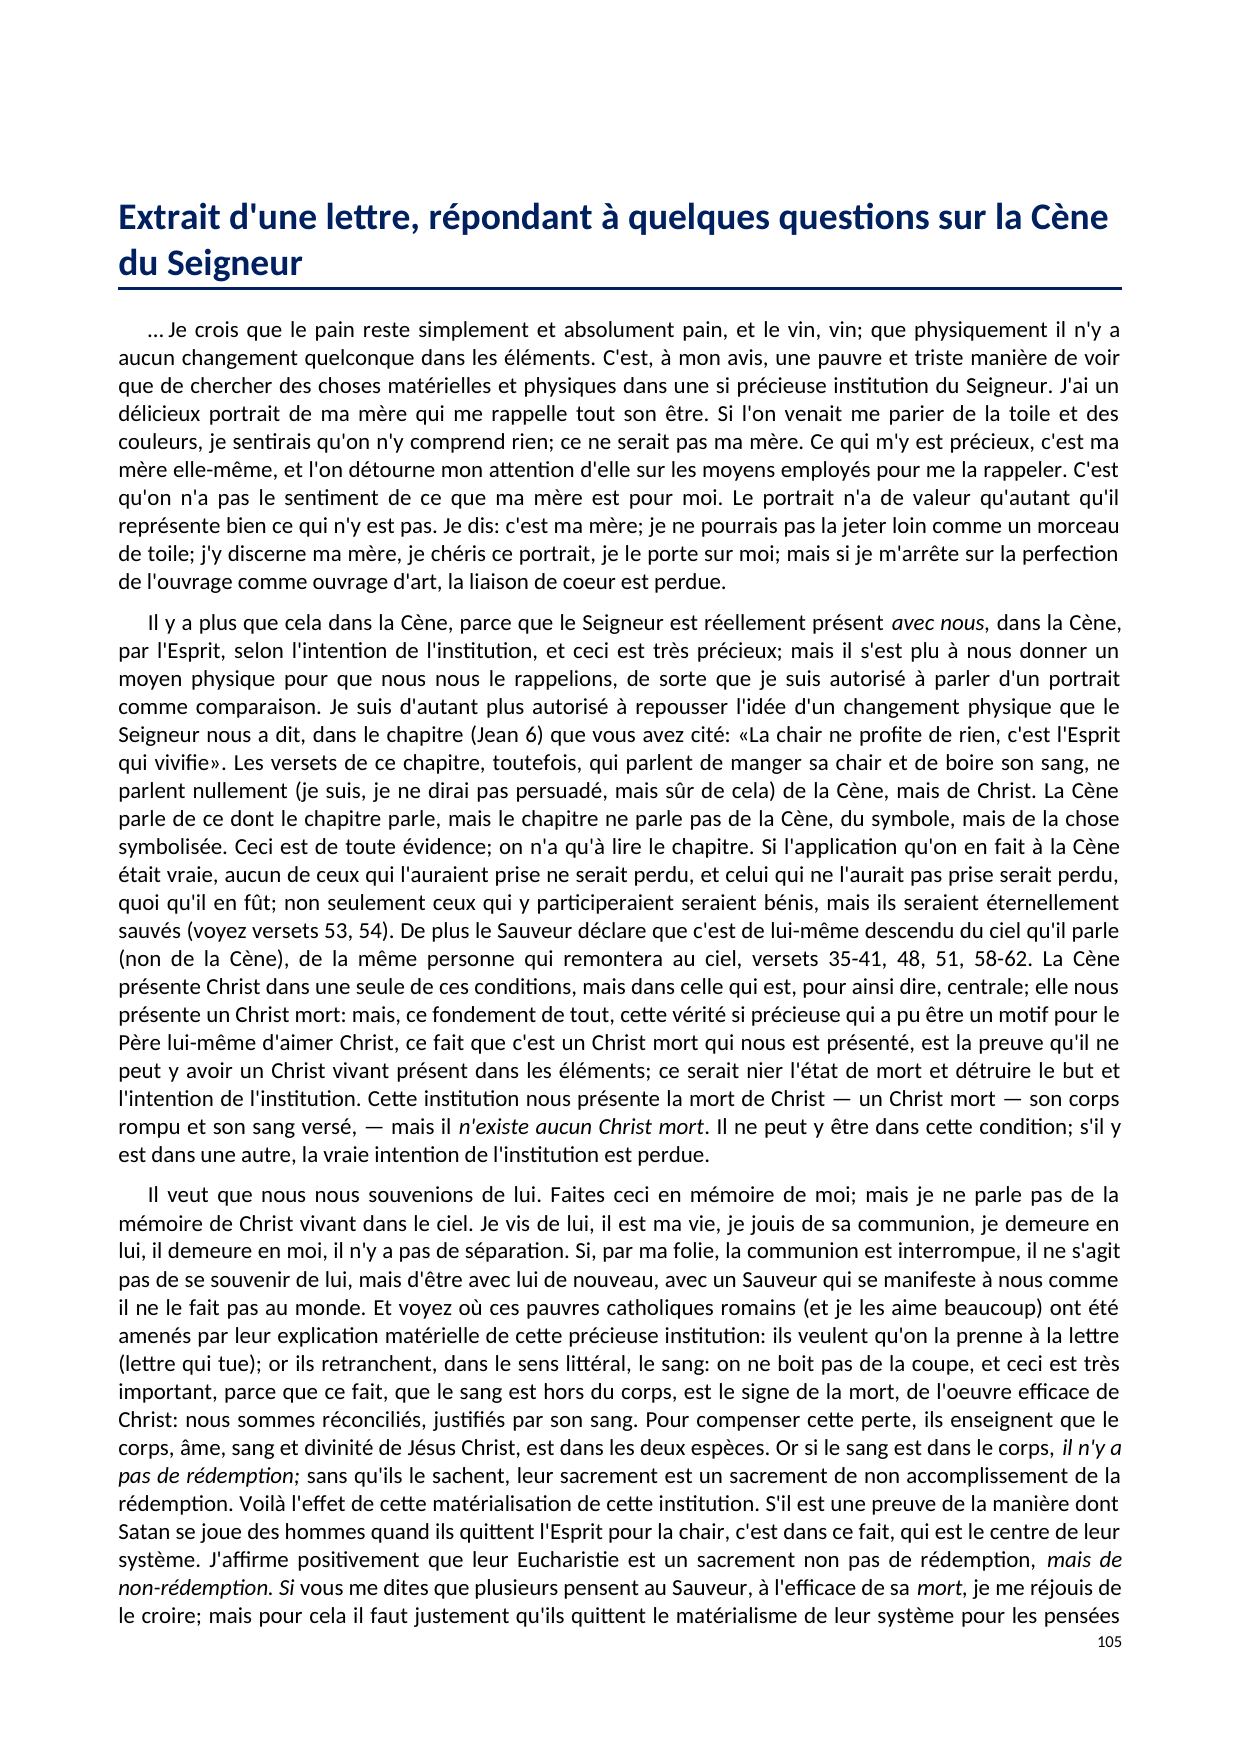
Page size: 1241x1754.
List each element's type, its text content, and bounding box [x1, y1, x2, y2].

text Il y a plus que cela dans la Cène, parce que le Seigneur est réellement présent avec nous, dans la Cène, par l'Esprit, selon l'intention de l'institution, et ceci est très précieux; mais il s'est plu à nous donner un moyen physique pour que nous nous le rappelions, de sorte que je suis autorisé à parler d'un portrait comme comparaison. Je suis d'autant plus autorisé à repousser l'idée d'un changement physique que le Seigneur nous a dit, dans le chapitre (Jean 6) que vous avez cité: «La chair ne profite de rien, c'est l'Esprit qui vivifie». Les versets de ce chapitre, toutefois, qui parlent de manger sa chair et de boire son sang, ne parlent nullement (je suis, je ne dirai pas persuadé, mais sûr de cela) de la Cène, mais de Christ. La Cène parle de ce dont le chapitre parle, mais le chapitre ne parle pas de la Cène, du symbole, mais de la chose symbolisée. Ceci est de toute évidence; on n'a qu'à lire le chapitre. Si l'application qu'on en fait à la Cène était vraie, aucun de ceux qui l'auraient prise ne serait perdu, et celui qui ne l'aurait pas prise serait perdu, quoi qu'il en fût; non seulement ceux qui y participeraient seraient bénis, mais ils seraient éternellement sauvés (voyez versets 53, 54). De plus le Sauveur déclare que c'est de lui-même descendu du ciel qu'il parle (non de la Cène), de la même personne qui remontera au ciel, versets 35-41, 48, 51, 58-62. La Cène présente Christ dans une seule de ces conditions, mais dans celle qui est, pour ainsi dire, centrale; elle nous présente un Christ mort: mais, ce fondement de tout, cette vérité si précieuse qui a pu être un motif pour le Père lui-même d'aimer Christ, ce fait que c'est un Christ mort qui nous est présenté, est la preuve qu'il ne peut y avoir un Christ vivant présent dans les éléments; ce serait nier l'état de mort et détruire le but et l'intention de l'institution. Cette institution nous présente la mort de Christ — un Christ mort — son corps rompu et son sang versé, — mais il n'existe aucun Christ mort. Il ne peut y être dans cette condition; s'il y est dans une autre, la vraie intention de l'institution est perdue. [118, 608, 1122, 1168]
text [118, 1181, 1122, 1629]
subtitle Extrait d'une lettre, répondant à quelques questions sur la Cène du Seigneur [118, 193, 1122, 287]
text … Je crois que le pain reste simplement et absolument pain, et le vin, vin; que physiquement il n'y a aucun changement quelconque dans les éléments. C'est, à mon avis, une pauvre et triste manière de voir que de chercher des choses matérielles et physiques dans une si précieuse institution du Seigneur. J'ai un délicieux portrait de ma mère qui me rappelle tout son être. Si l'on venait me parier de la toile et des couleurs, je sentirais qu'on n'y comprend rien; ce ne serait pas ma mère. Ce qui m'y est précieux, c'est ma mère elle-même, et l'on détourne mon attention d'elle sur les moyens employés pour me la rappeler. C'est qu'on n'a pas le sentiment de ce que ma mère est pour moi. Le portrait n'a de valeur qu'autant qu'il représente bien ce qui n'y est pas. Je dis: c'est ma mère; je ne pourrais pas la jeter loin comme un morceau de toile; j'y discerne ma mère, je chéris ce portrait, je le porte sur moi; mais si je m'arrête sur la perfection de l'ouvrage comme ouvrage d'art, la liaison de coeur est perdue. [118, 315, 1122, 595]
